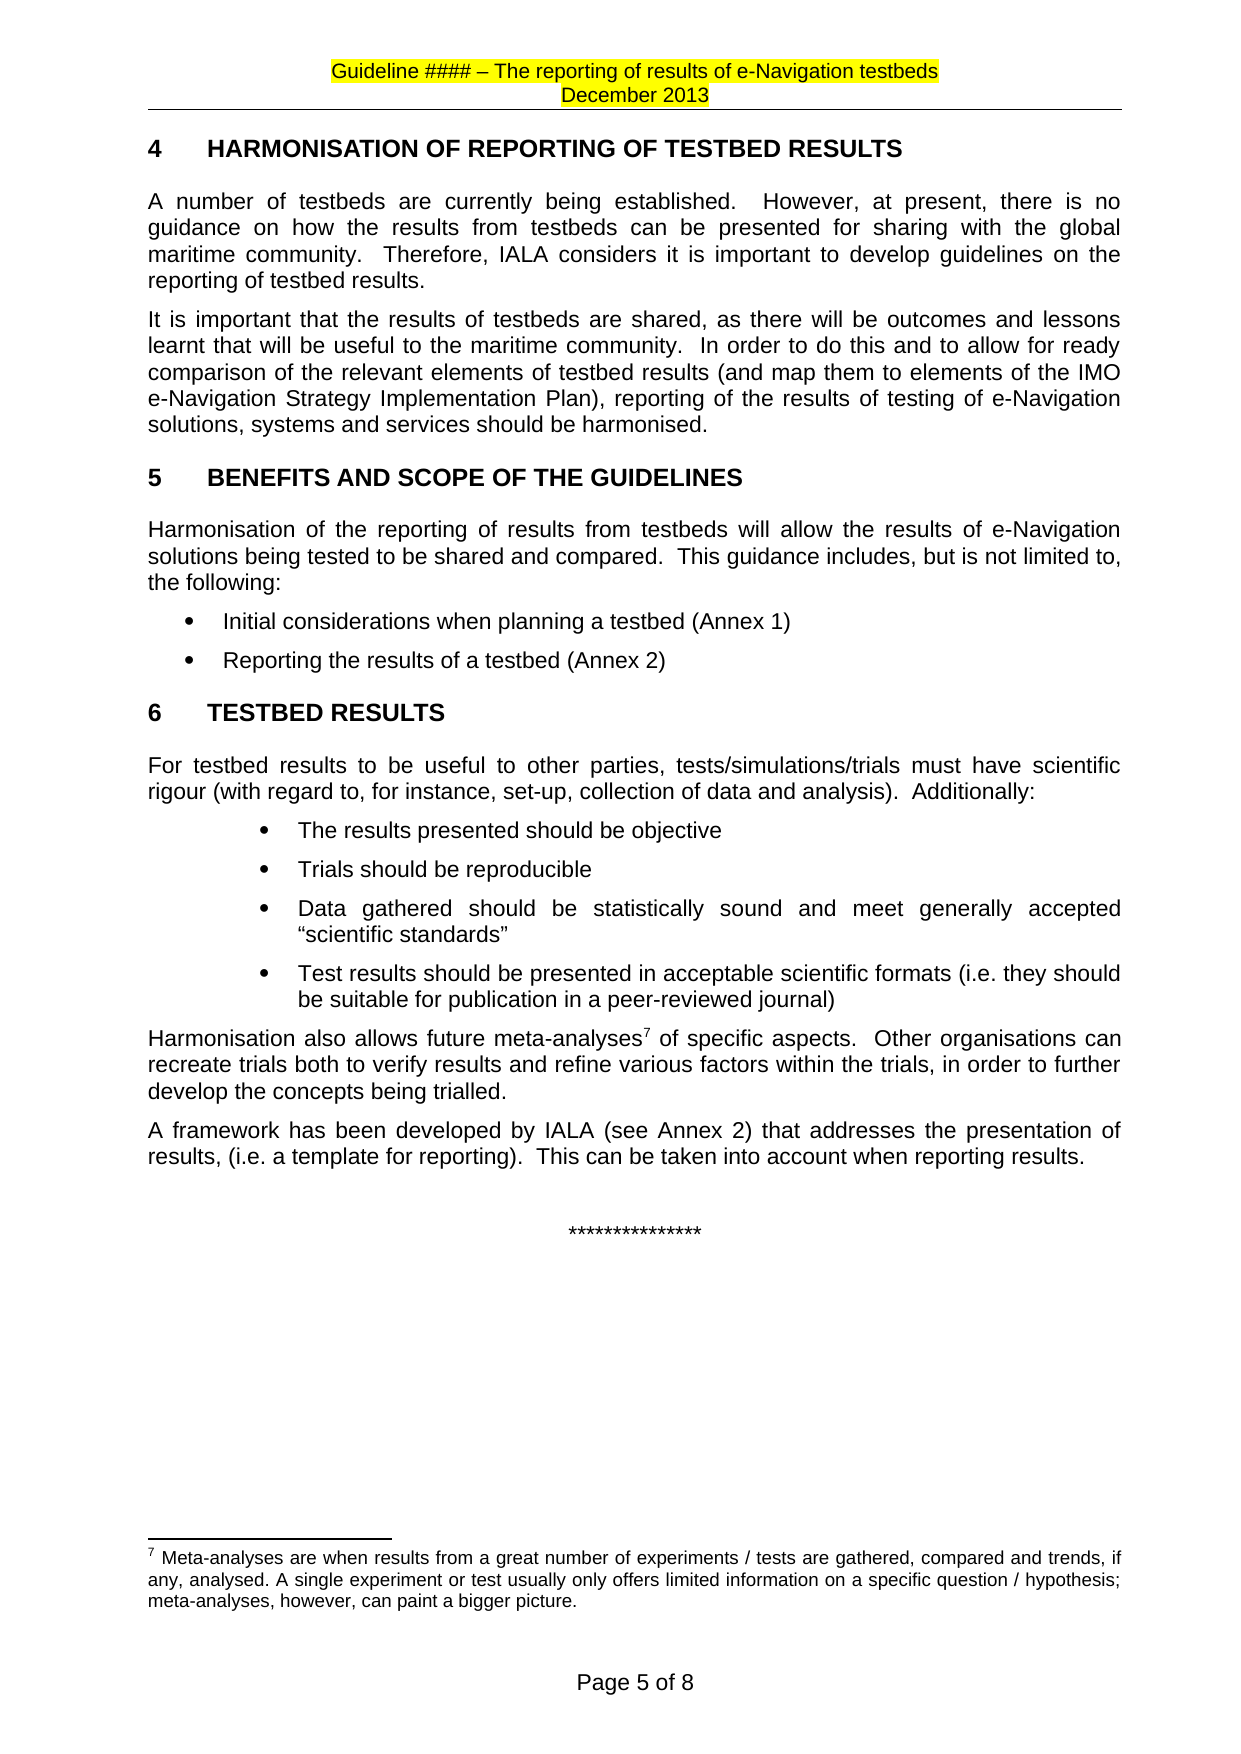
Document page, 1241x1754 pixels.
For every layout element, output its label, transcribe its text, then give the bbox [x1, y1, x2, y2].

text Harmonisation of the reporting of results from testbeds will allow the results of e-Navigation solutions being tested to be shared and compared. This guidance includes, but is not limited to, the following: [148, 516, 1122, 595]
list Reporting the results of a testbed (Annex 2) [185, 647, 1122, 673]
list Trials should be reproducible [260, 856, 1122, 882]
text A framework has been developed by IALA (see Annex 2) that addresses the presentation of results, (i.e. a template for reporting). This can be taken into account when reporting results. [148, 1117, 1122, 1169]
text For testbed results to be useful to other parties, tests/simulations/trials must have scientific rigour (with regard to, for instance, set-up, collection of data and analysis). Additionally: [148, 752, 1122, 804]
list Data gathered should be statistically sound and meet generally accepted “scientific standards” [260, 895, 1122, 947]
subtitle harmonisation of REPORTING of Testbed RESULTs [148, 134, 1122, 163]
text A number of testbeds are currently being established. However, at present, there is no guidance on how the results from testbeds can be presented for sharing with the global maritime community. Therefore, IALA considers it is important to develop guidelines on the reporting of testbed results. [148, 188, 1122, 293]
list Test results should be presented in acceptable scientific formats (i.e. they should be suitable for publication in a peer-reviewed journal) [260, 960, 1122, 1013]
subtitle Benefits and scope of the guidelines [148, 462, 1122, 491]
subtitle testbed Results [148, 698, 1122, 727]
text It is important that the results of testbeds are shared, as there will be outcomes and lessons learnt that will be useful to the maritime community. In order to do this and to allow for ready comparison of the relevant elements of testbed results (and map them to elements of the IMO e-Navigation Strategy Implementation Plan), reporting of the results of testing of e-Navigation solutions, systems and services should be harmonised. [148, 306, 1122, 437]
text *************** [148, 1221, 1122, 1247]
list The results presented should be objective [260, 817, 1122, 843]
text Harmonisation also allows future meta-analyses of specific aspects. Other organisations can recreate trials both to verify results and refine various factors within the trials, in order to further develop the concepts being trialled. [148, 1025, 1122, 1104]
list Initial considerations when planning a testbed (Annex 1) [185, 608, 1122, 634]
